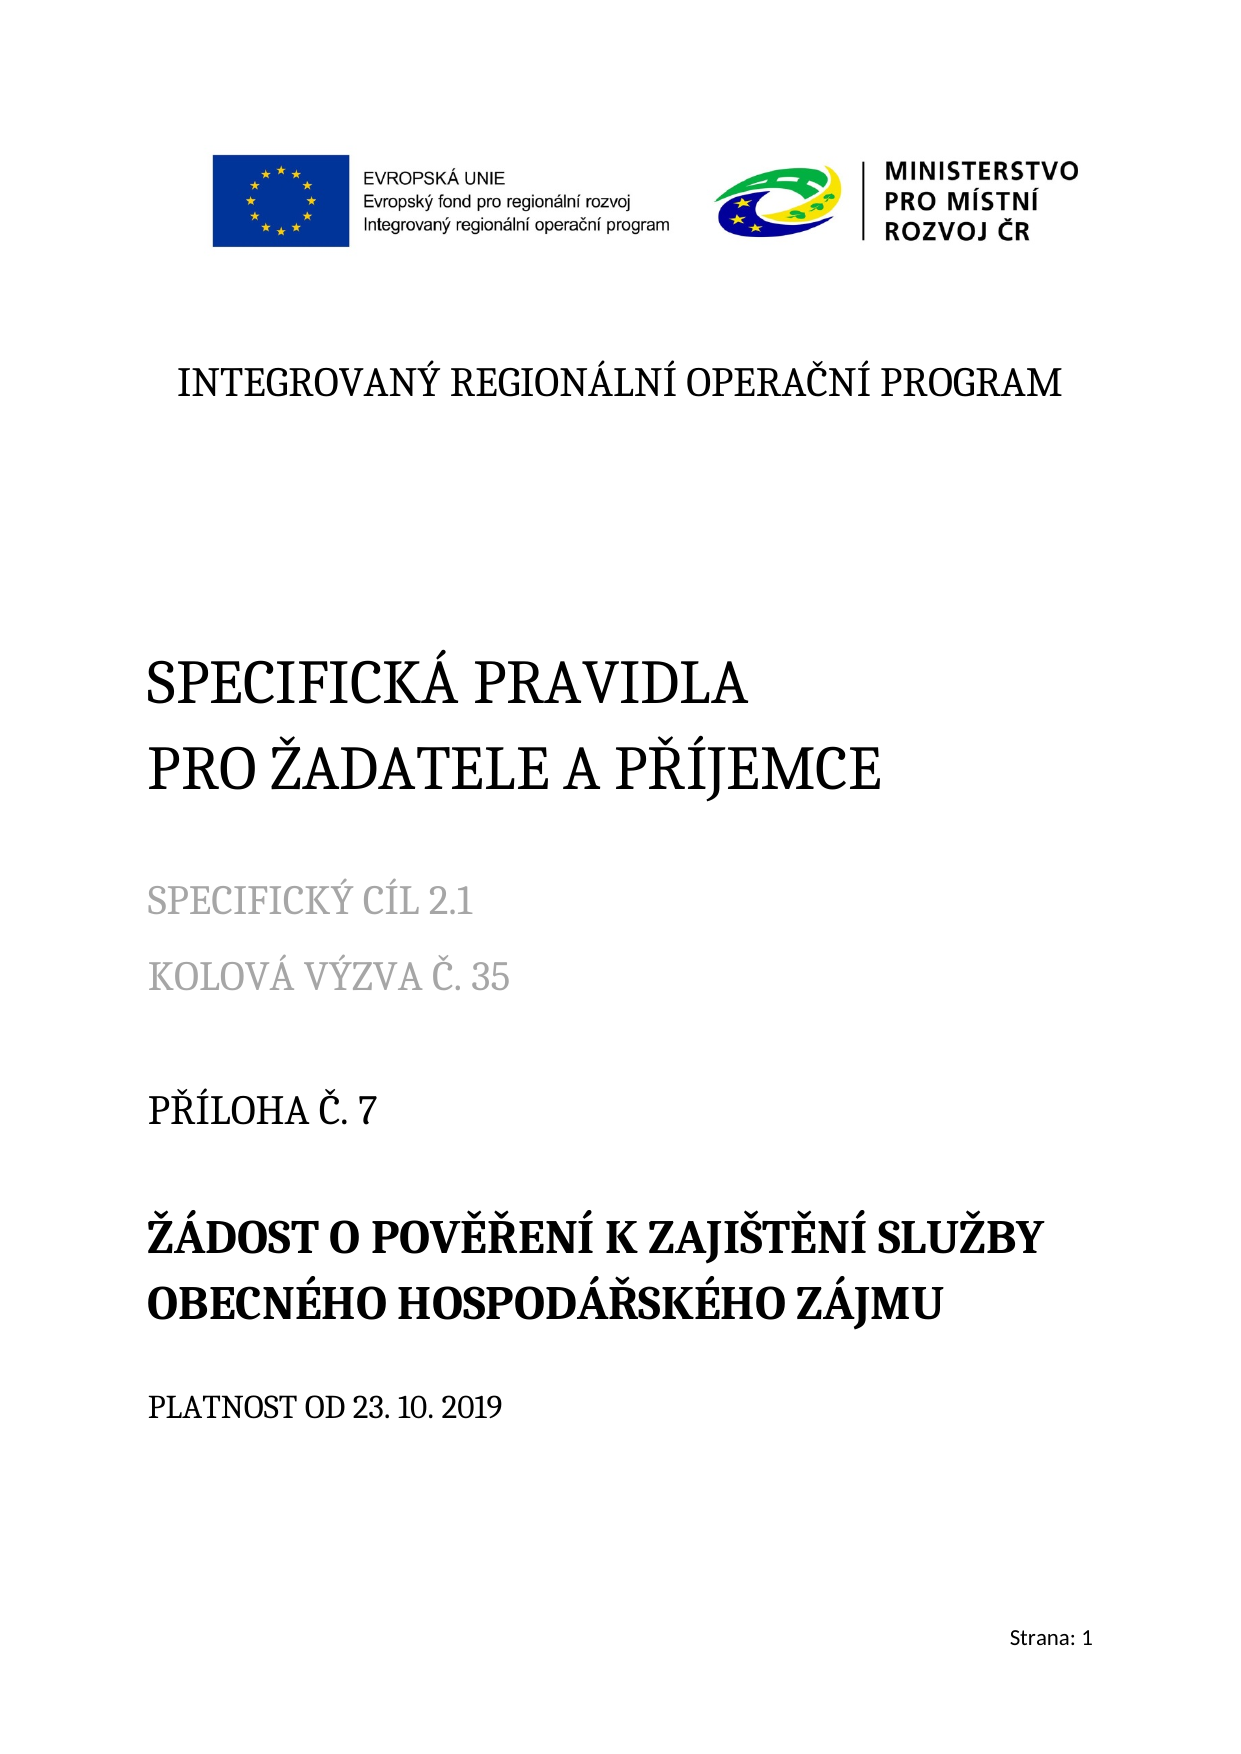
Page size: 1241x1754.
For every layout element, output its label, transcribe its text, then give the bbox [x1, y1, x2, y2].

text Specifická PRAVIDLA [148, 647, 1093, 719]
text kolová výzva č. 35 [148, 953, 1093, 1001]
text INTEGROVANÝ REGIONÁLNÍ OPERAČNÍ PROGRAM [148, 359, 1093, 407]
text žádost o pověření k zajištění služby obecného hospodářského zájmu [148, 1210, 1093, 1331]
text PRO ŽADATELE A PŘÍJEMCE [148, 733, 1093, 805]
text PŘÍLOHA Č. 7 [148, 1087, 1093, 1134]
text pLATNOST OD 23. 10. 2019 [148, 1388, 1093, 1426]
picture [182, 123, 1108, 277]
text SPECIFICKÝ CÍL 2.1 [148, 877, 1093, 925]
